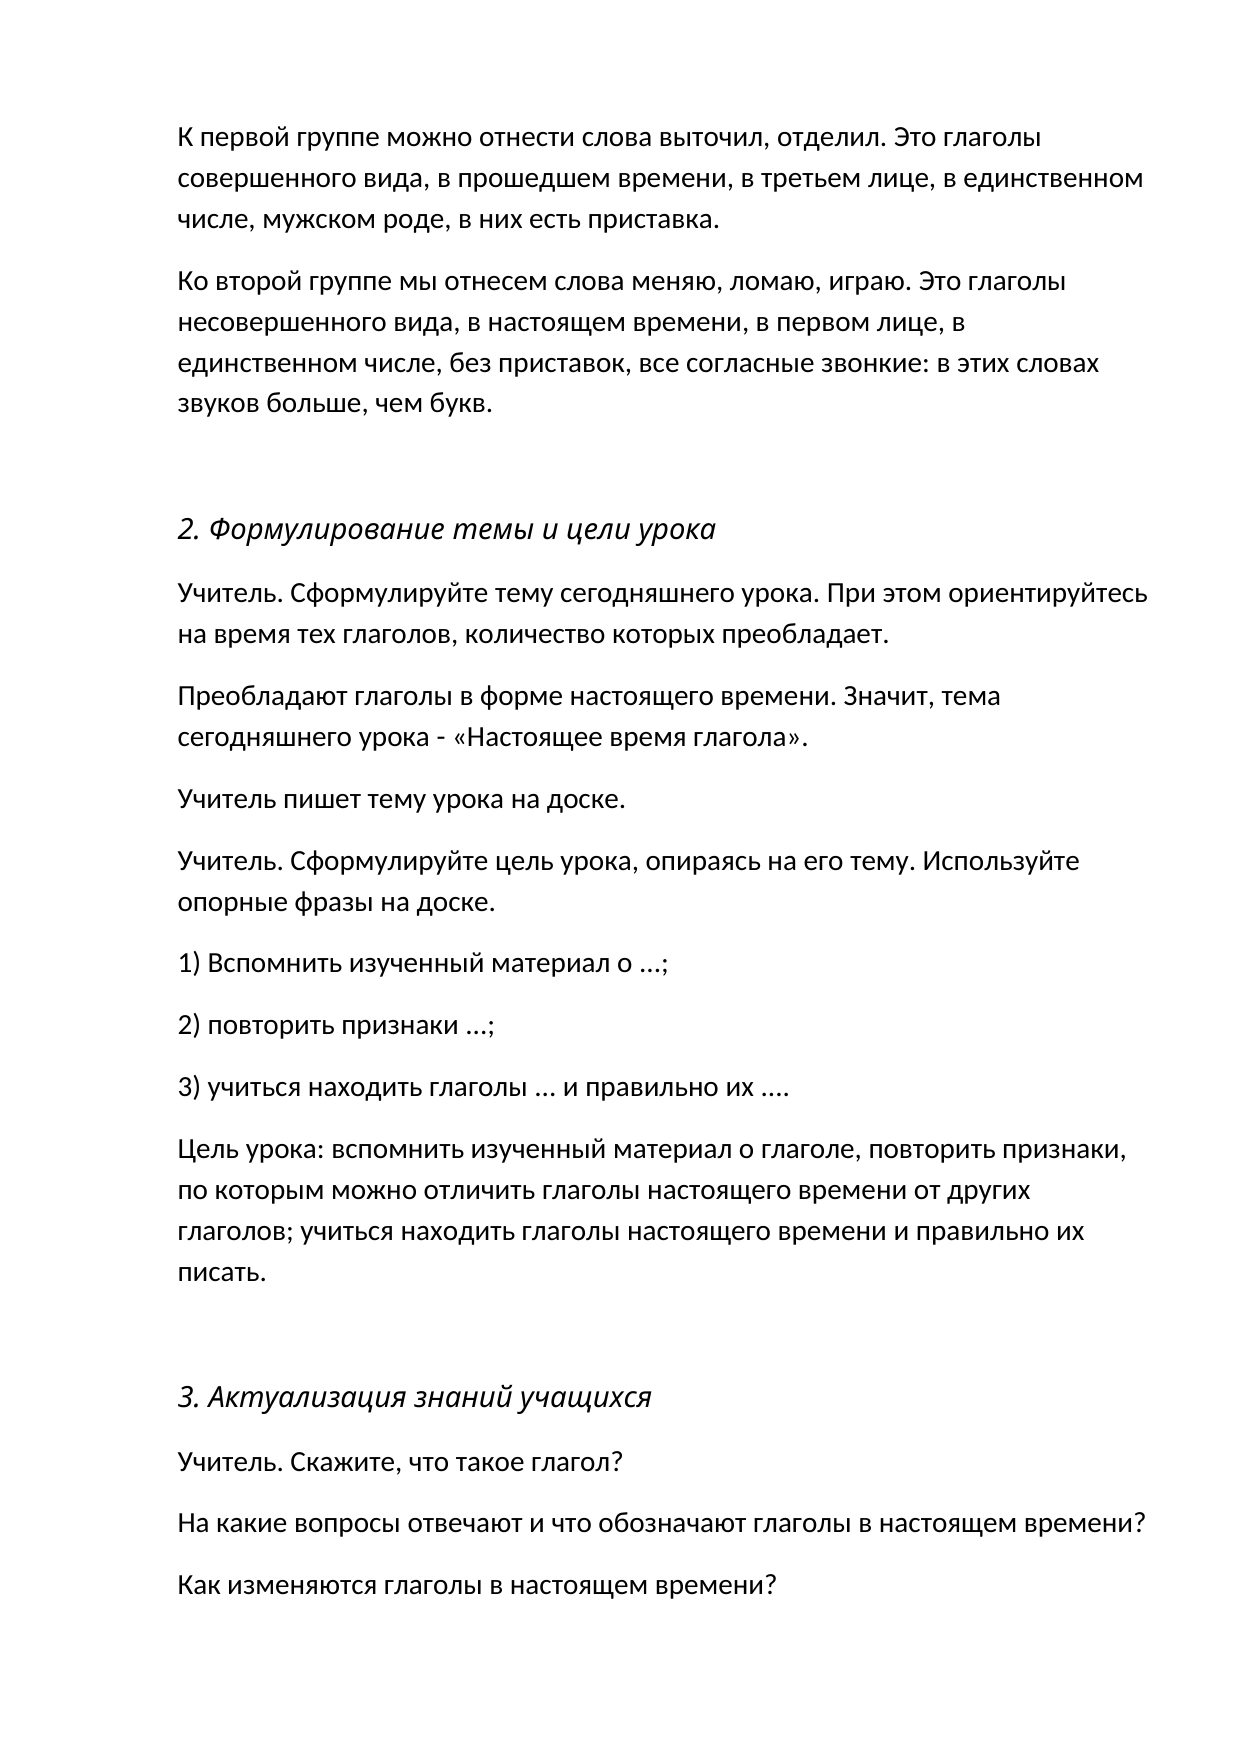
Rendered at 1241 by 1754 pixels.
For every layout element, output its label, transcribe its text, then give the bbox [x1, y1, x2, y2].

text Преобладают глаголы в форме настоящего времени. Значит, тема сегодняшнего урока - «Настоящее время глагола». [177, 677, 1152, 754]
text Учитель. Сформулируйте тему сегодняшнего урока. При этом ориентируйтесь на время тех глаголов, количество которых преобладает. [177, 574, 1152, 651]
text 1) Вспомнить изученный материал о ...; [177, 944, 1152, 980]
text 3) учиться находить глаголы ... и правильно их .... [177, 1068, 1152, 1104]
text К первой группе можно отнести слова выточил, отделил. Это глаголы совершенного вида, в прошедшем времени, в третьем лице, в единственном числе, мужском роде, в них есть приставка. [177, 118, 1152, 236]
text Учитель. Скажите, что такое глагол? [177, 1443, 1152, 1478]
text 2) повторить признаки ...; [177, 1006, 1152, 1042]
text Ко второй группе мы отнесем слова меняю, ломаю, играю. Это глаголы несовершенного вида, в настоящем времени, в первом лице, в единственном числе, без приставок, все согласные звонкие: в этих словах звуков больше, чем букв. [177, 262, 1152, 420]
text Как изменяются глаголы в настоящем времени? [177, 1566, 1152, 1602]
text 2. Формулирование темы и цели урока [177, 508, 1152, 548]
text 3. Актуализация знаний учащихся [177, 1376, 1152, 1416]
text Учитель пишет тему урока на доске. [177, 780, 1152, 816]
text Учитель. Сформулируйте цель урока, опираясь на его тему. Используйте опорные фразы на доске. [177, 842, 1152, 918]
text На какие вопросы отвечают и что обозначают глаголы в настоящем времени? [177, 1504, 1152, 1540]
text Цель урока: вспомнить изученный материал о глаголе, повторить признаки, по которым можно отличить глаголы настоящего времени от других глаголов; учиться находить глаголы настоящего времени и правильно их писать. [177, 1130, 1152, 1288]
